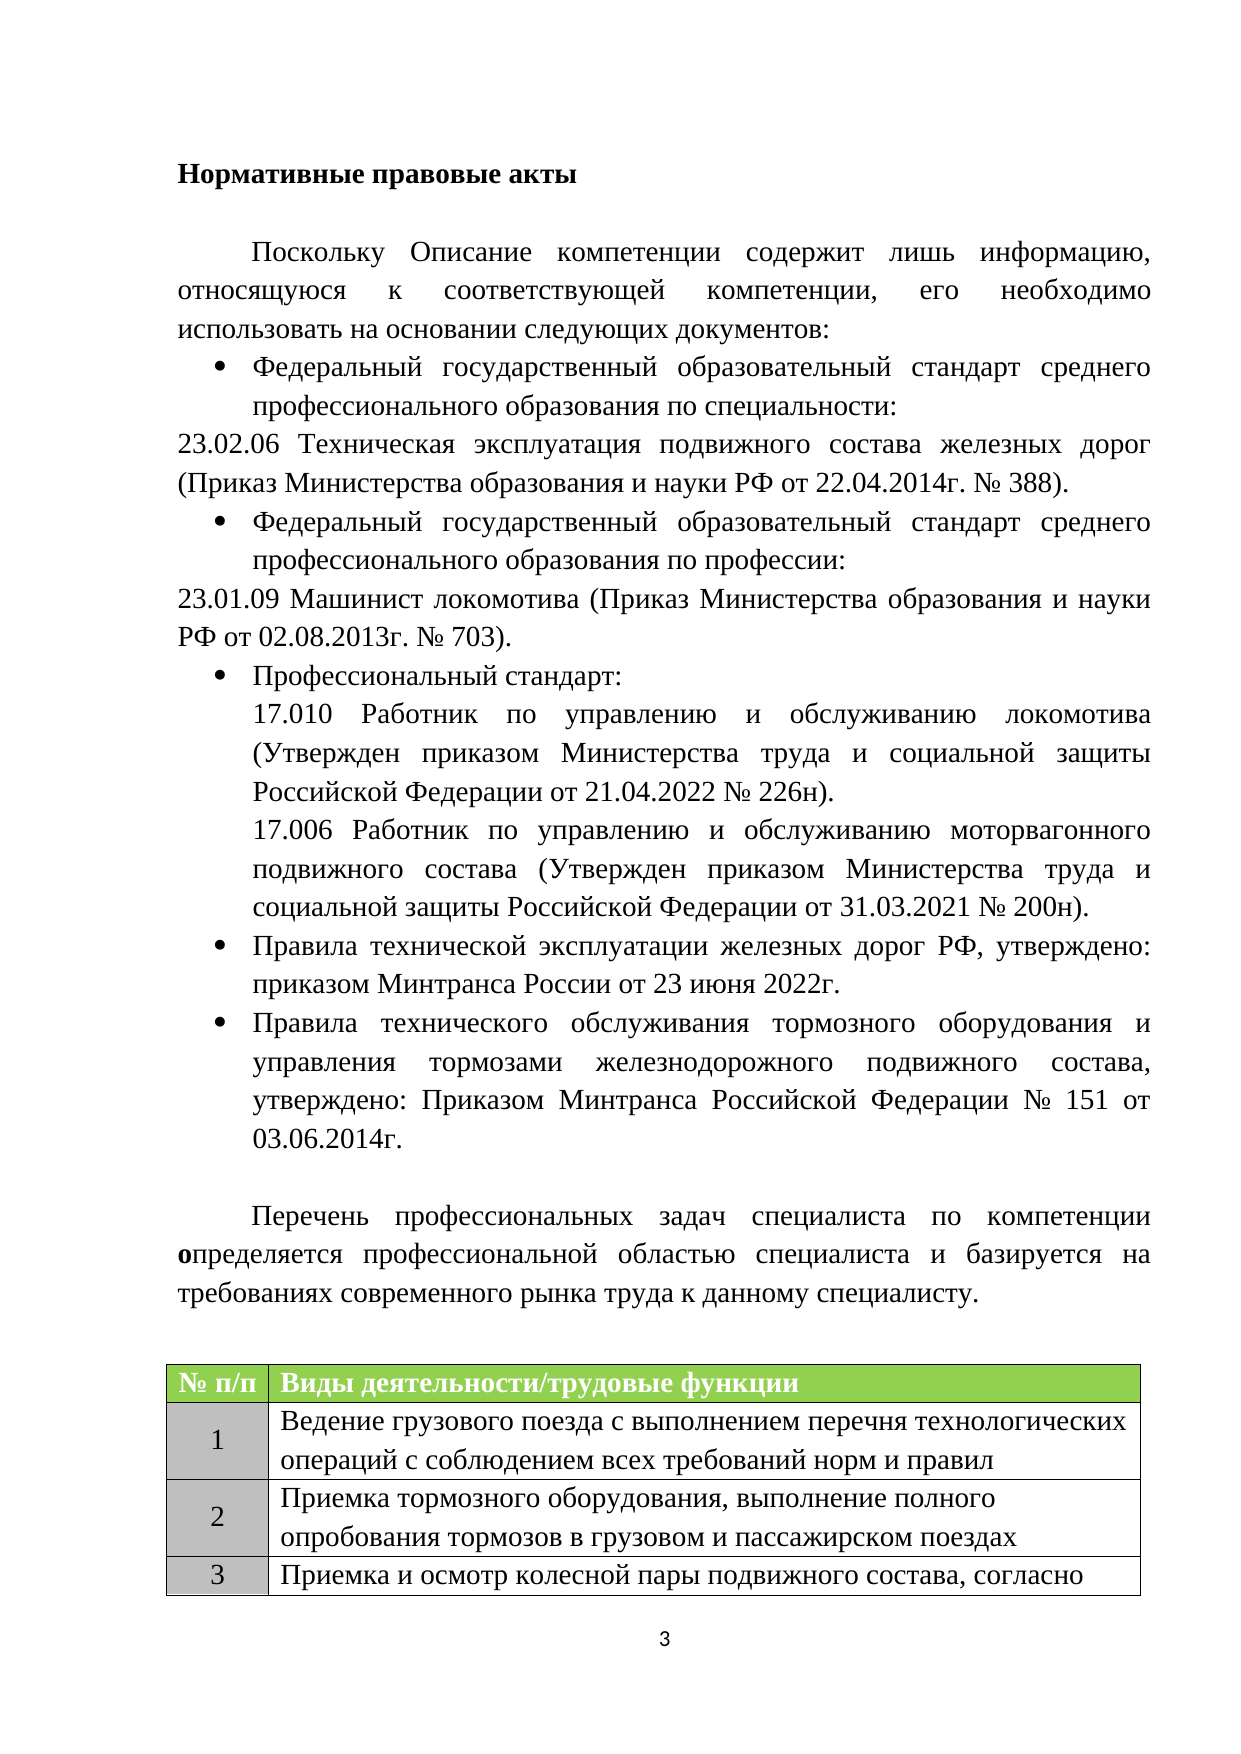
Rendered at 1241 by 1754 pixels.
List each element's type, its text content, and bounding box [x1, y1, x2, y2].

text 23.01.09 Машинист локомотива (Приказ Министерства образования и науки РФ от 02.08.2013г. № 703). [177, 581, 1152, 653]
list Правила технической эксплуатации железных дорог РФ, утверждено: приказом Минтранса России от 23 июня 2022г. [215, 928, 1152, 1000]
table_cell 2 [167, 1480, 268, 1556]
table_cell Приемка тормозного оборудования, выполнение полного опробования тормозов в грузовом и пассажирском поездах [269, 1480, 1140, 1556]
list Профессиональный стандарт: [215, 658, 1152, 692]
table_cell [269, 1557, 1140, 1594]
list Федеральный государственный образовательный стандарт среднего профессионального образования по профессии: [215, 504, 1152, 576]
text Перечень профессиональных задач специалиста по компетенции определяется профессиональной областью специалиста и базируется на требованиях современного рынка труда к данному специалисту. [177, 1198, 1152, 1308]
text 23.02.06 Техническая эксплуатация подвижного состава железных дорог (Приказ Министерства образования и науки РФ от 22.04.2014г. № 388). [177, 427, 1152, 499]
table_cell 1 [167, 1403, 268, 1479]
list 17.006 Работник по управлению и обслуживанию моторвагонного подвижного состава (Утвержден приказом Министерства труда и социальной защиты Российской Федерации от 31.03.2021 № 200н). [252, 812, 1152, 923]
list 17.010 Работник по управлению и обслуживанию локомотива (Утвержден приказом Министерства труда и социальной защиты Российской Федерации от 21.04.2022 № 226н). [252, 697, 1152, 807]
list Правила технического обслуживания тормозного оборудования и управления тормозами железнодорожного подвижного состава, утверждено: Приказом Минтранса Российской Федерации № 151 от 03.06.2014г. [215, 1005, 1152, 1154]
list Федеральный государственный образовательный стандарт среднего профессионального образования по специальности: [215, 349, 1152, 422]
table_cell Ведение грузового поезда с выполнением перечня технологических операций с соблюдением всех требований норм и правил [269, 1403, 1140, 1479]
text Поскольку Описание компетенции содержит лишь информацию, относящуюся к соответствующей компетенции, его необходимо использовать на основании следующих документов: [177, 234, 1152, 344]
table_header Виды деятельности/трудовые функции [269, 1365, 1140, 1402]
table_header № п/п [167, 1365, 268, 1402]
table_cell 3 [167, 1557, 268, 1594]
text Нормативные правовые акты [177, 157, 1152, 190]
